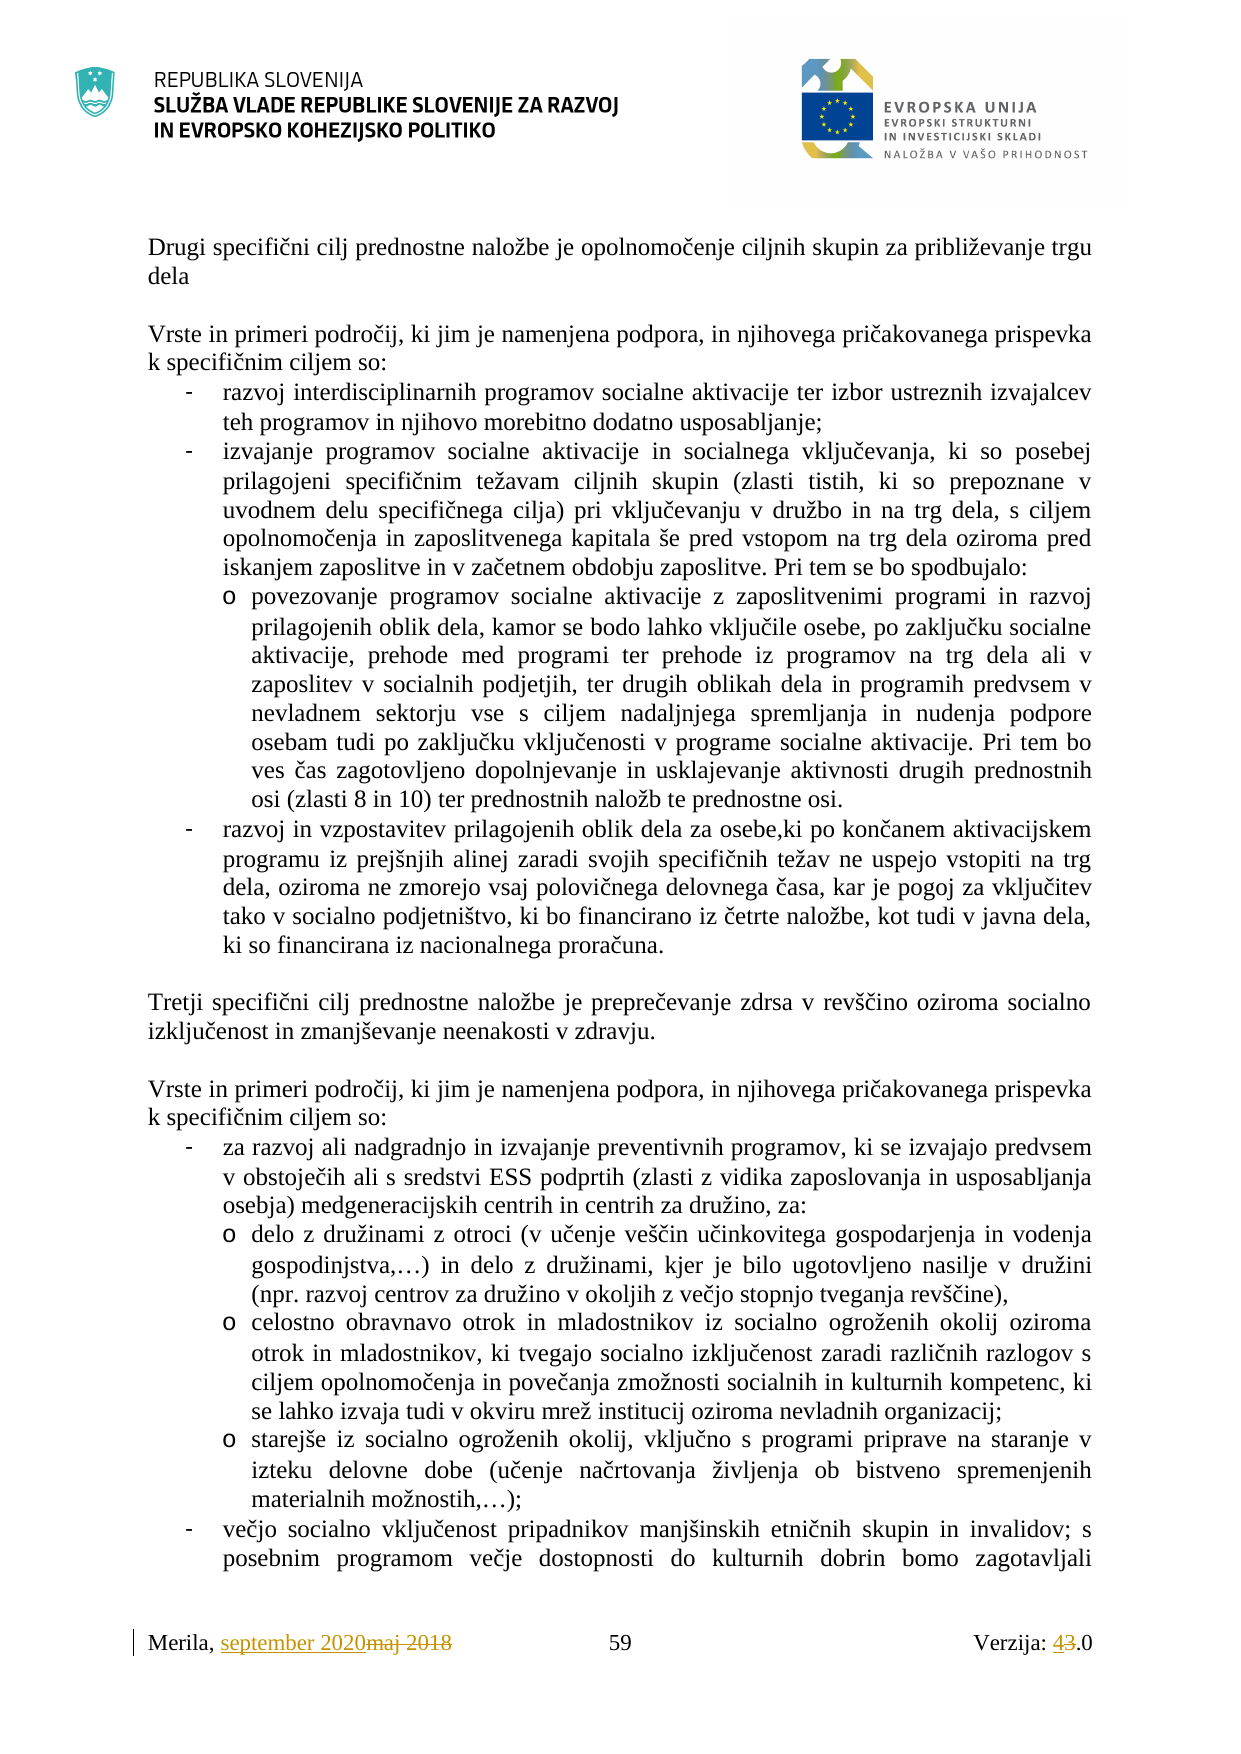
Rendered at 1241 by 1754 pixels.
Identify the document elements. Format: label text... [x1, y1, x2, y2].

list povezovanje programov socialne aktivacije z zaposlitvenimi programi in razvoj prilagojenih oblik dela, kamor se bodo lahko vključile osebe, po zaključku socialne aktivacije, prehode med programi ter prehode iz programov na trg dela ali v zaposlitev v socialnih podjetjih, ter drugih oblikah dela in programih predvsem v nevladnem sektorju vse s ciljem nadaljnjega spremljanja in nudenja podpore osebam tudi po zaključku vključenosti v programe socialne aktivacije. Pri tem bo ves čas zagotovljeno dopolnjevanje in usklajevanje aktivnosti drugih prednostnih osi (zlasti 8 in 10) ter prednostnih naložb te prednostne osi. [222, 581, 1093, 813]
text Drugi specifični cilj prednostne naložbe je opolnomočenje ciljnih skupin za približevanje trgu dela [148, 232, 1093, 290]
list razvoj interdisciplinarnih programov socialne aktivacije ter izbor ustreznih izvajalcev teh programov in njihovo morebitno dodatno usposabljanje; [185, 376, 1093, 436]
list delo z družinami z otroci (v učenje veščin učinkovitega gospodarjenja in vodenja gospodinjstva,…) in delo z družinami, kjer je bilo ugotovljeno nasilje v družini (npr. razvoj centrov za družino v okoljih z večjo stopnjo tveganja revščine), [222, 1219, 1093, 1307]
list starejše iz socialno ogroženih okolij, vključno s programi priprave na staranje v izteku delovne dobe (učenje načrtovanja življenja ob bistveno spremenjenih materialnih možnostih,…); [222, 1424, 1093, 1513]
list izvajanje programov socialne aktivacije in socialnega vključevanja, ki so posebej prilagojeni specifičnim težavam ciljnih skupin (zlasti tistih, ki so prepoznane v uvodnem delu specifičnega cilja) pri vključevanju v družbo in na trg dela, s ciljem opolnomočenja in zaposlitvenega kapitala še pred vstopom na trg dela oziroma pred iskanjem zaposlitve in v začetnem obdobju zaposlitve. Pri tem se bo spodbujalo: [185, 436, 1093, 581]
list celostno obravnavo otrok in mladostnikov iz socialno ogroženih okolij oziroma otrok in mladostnikov, ki tvegajo socialno izključenost zaradi različnih razlogov s ciljem opolnomočenja in povečanja zmožnosti socialnih in kulturnih kompetenc, ki se lahko izvaja tudi v okviru mrež institucij oziroma nevladnih organizacij; [222, 1307, 1093, 1424]
list za razvoj ali nadgradnjo in izvajanje preventivnih programov, ki se izvajajo predvsem v obstoječih ali s sredstvi ESS podprtih (zlasti z vidika zaposlovanja in usposabljanja osebja) medgeneracijskih centrih in centrih za družino, za: [185, 1131, 1093, 1219]
picture [75, 67, 619, 144]
text Vrste in primeri področij, ki jim je namenjena podpora, in njihovega pričakovanega prispevka k specifičnim ciljem so: [148, 1074, 1093, 1131]
text Vrste in primeri področij, ki jim je namenjena podpora, in njihovega pričakovanega prispevka k specifičnim ciljem so: [148, 319, 1093, 376]
list razvoj in vzpostavitev prilagojenih oblik dela za osebe,ki po končanem aktivacijskem programu iz prejšnjih alinej zaradi svojih specifičnih težav ne uspejo vstopiti na trg dela, oziroma ne zmorejo vsaj polovičnega delovnega časa, kar je pogoj za vključitev tako v socialno podjetništvo, ki bo financirano iz četrte naložbe, kot tudi v javna dela, ki so financirana iz nacionalnega proračuna. [185, 813, 1093, 959]
text Tretji specifični cilj prednostne naložbe je preprečevanje zdrsa v revščino oziroma socialno izključenost in zmanjševanje neenakosti v zdravju. [148, 987, 1093, 1045]
picture [728, 16, 1125, 208]
